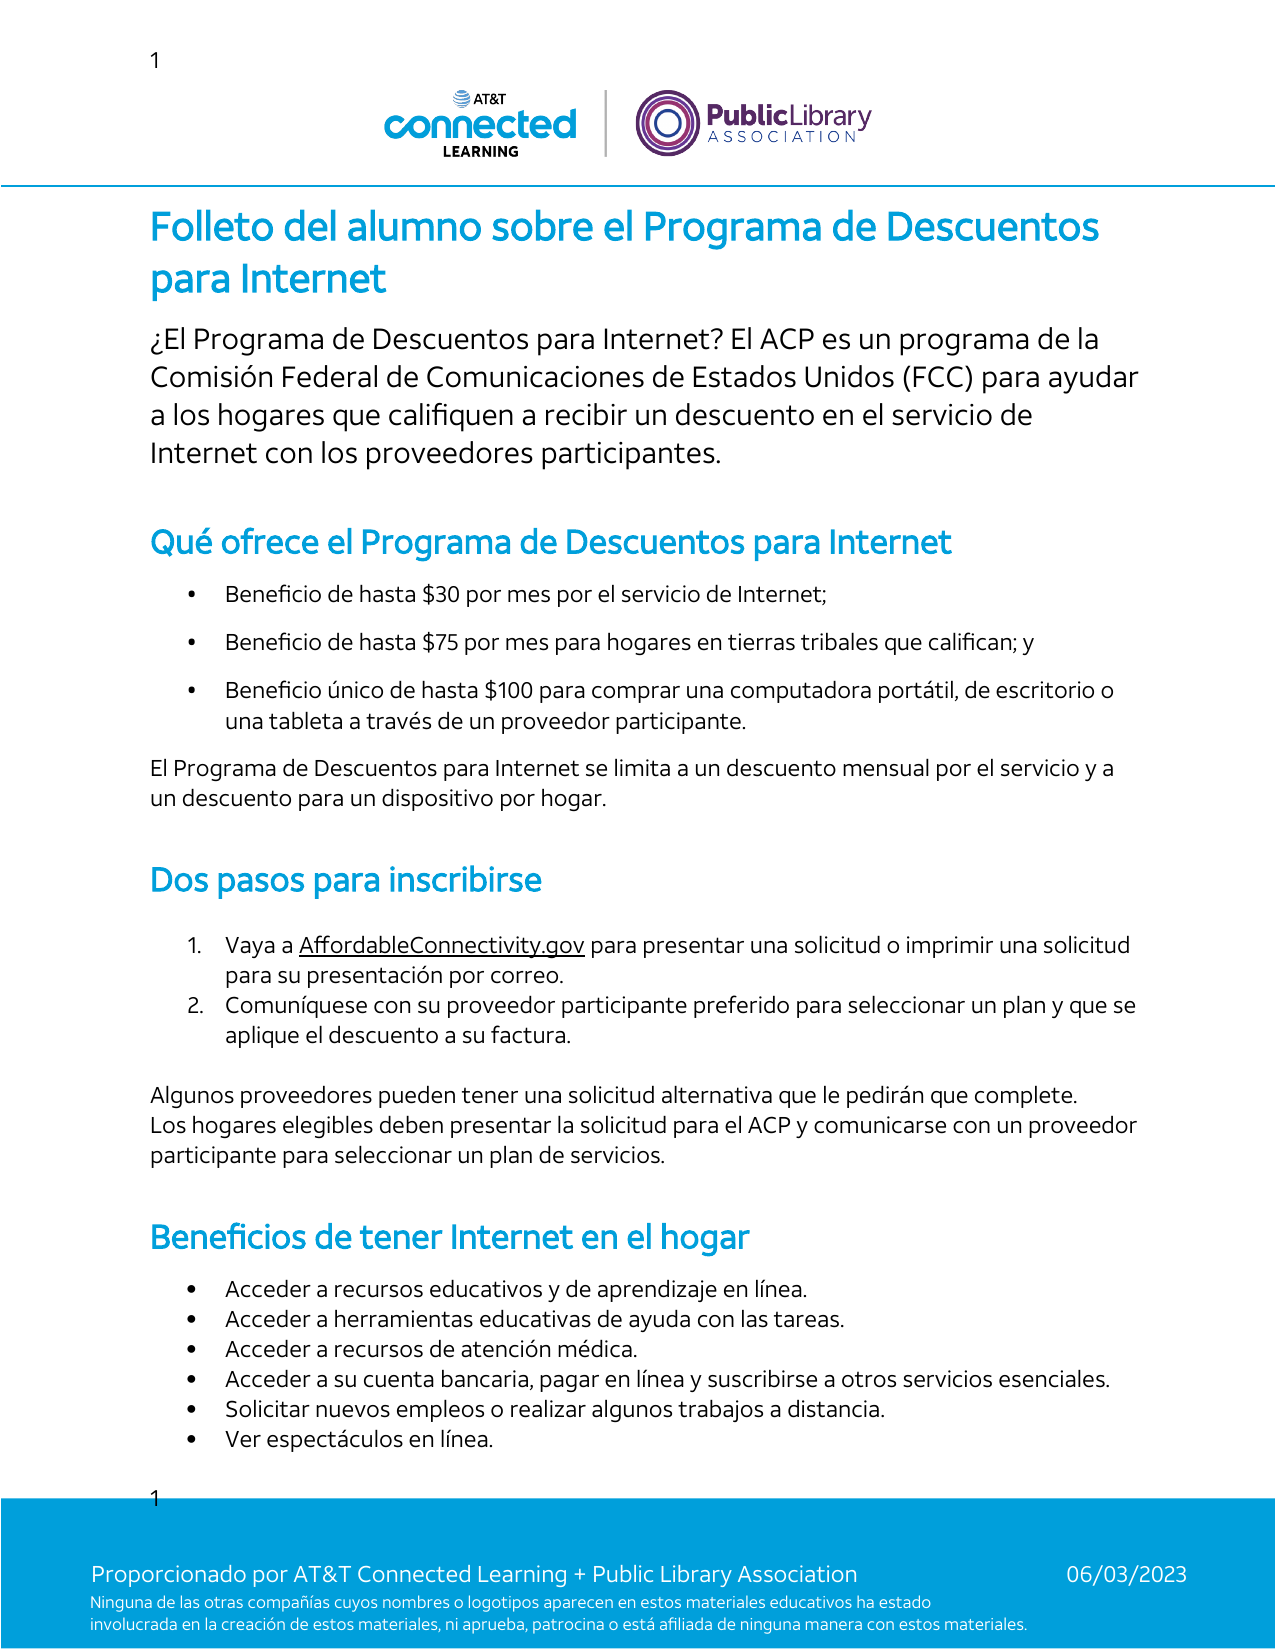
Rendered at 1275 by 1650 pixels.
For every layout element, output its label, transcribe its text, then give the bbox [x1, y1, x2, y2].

picture [414, 122, 424, 132]
text Beneficios de tener Internet en el hogar [150, 1213, 1144, 1257]
list Vaya a AffordableConnectivity.gov para presentar una solicitud o imprimir una solicitud para su presentación por correo. [187, 929, 1144, 989]
picture [384, 90, 872, 157]
text El Programa de Descuentos para Internet se limita a un descuento mensual por el servicio y a un descuento para un dispositivo por hogar. [150, 752, 1144, 812]
list Acceder a herramientas educativas de ayuda con las tareas. [187, 1303, 1144, 1333]
list Acceder a recursos de atención médica. [187, 1333, 1144, 1363]
text Algunos proveedores pueden tener una solicitud alternativa que le pedirán que complete. [150, 1079, 1144, 1109]
text ¿El Programa de Descuentos para Internet? El ACP es un programa de la Comisión Federal de Comunicaciones de Estados Unidos (FCC) para ayudar a los hogares que califiquen a recibir un descuento en el servicio de Internet con los proveedores participantes. [150, 318, 1144, 501]
text Qué ofrece el Programa de Descuentos para Internet [150, 518, 1144, 562]
list Solicitar nuevos empleos o realizar algunos trabajos a distancia. [187, 1393, 1144, 1423]
list Beneficio de hasta $30 por mes por el servicio de Internet; [187, 578, 1144, 609]
text Dos pasos para inscribirse [150, 856, 1144, 929]
subtitle Folleto del alumno sobre el Programa de Descuentos para Internet [150, 198, 1144, 302]
list Beneficio único de hasta $100 para comprar una computadora portátil, de escritorio o una tableta a través de un proveedor participante. [187, 674, 1144, 735]
list Acceder a su cuenta bancaria, pagar en línea y suscribirse a otros servicios esenciales. [187, 1363, 1144, 1393]
list Ver espectáculos en línea. [187, 1423, 1144, 1453]
list Comuníquese con su proveedor participante preferido para seleccionar un plan y que se aplique el descuento a su factura. [187, 989, 1144, 1049]
text Los hogares elegibles deben presentar la solicitud para el ACP y comunicarse con un proveedor participante para seleccionar un plan de servicios. [150, 1109, 1144, 1169]
list Beneficio de hasta $75 por mes para hogares en tierras tribales que califican; y [187, 626, 1144, 657]
list Acceder a recursos educativos y de aprendizaje en línea. [187, 1273, 1144, 1303]
